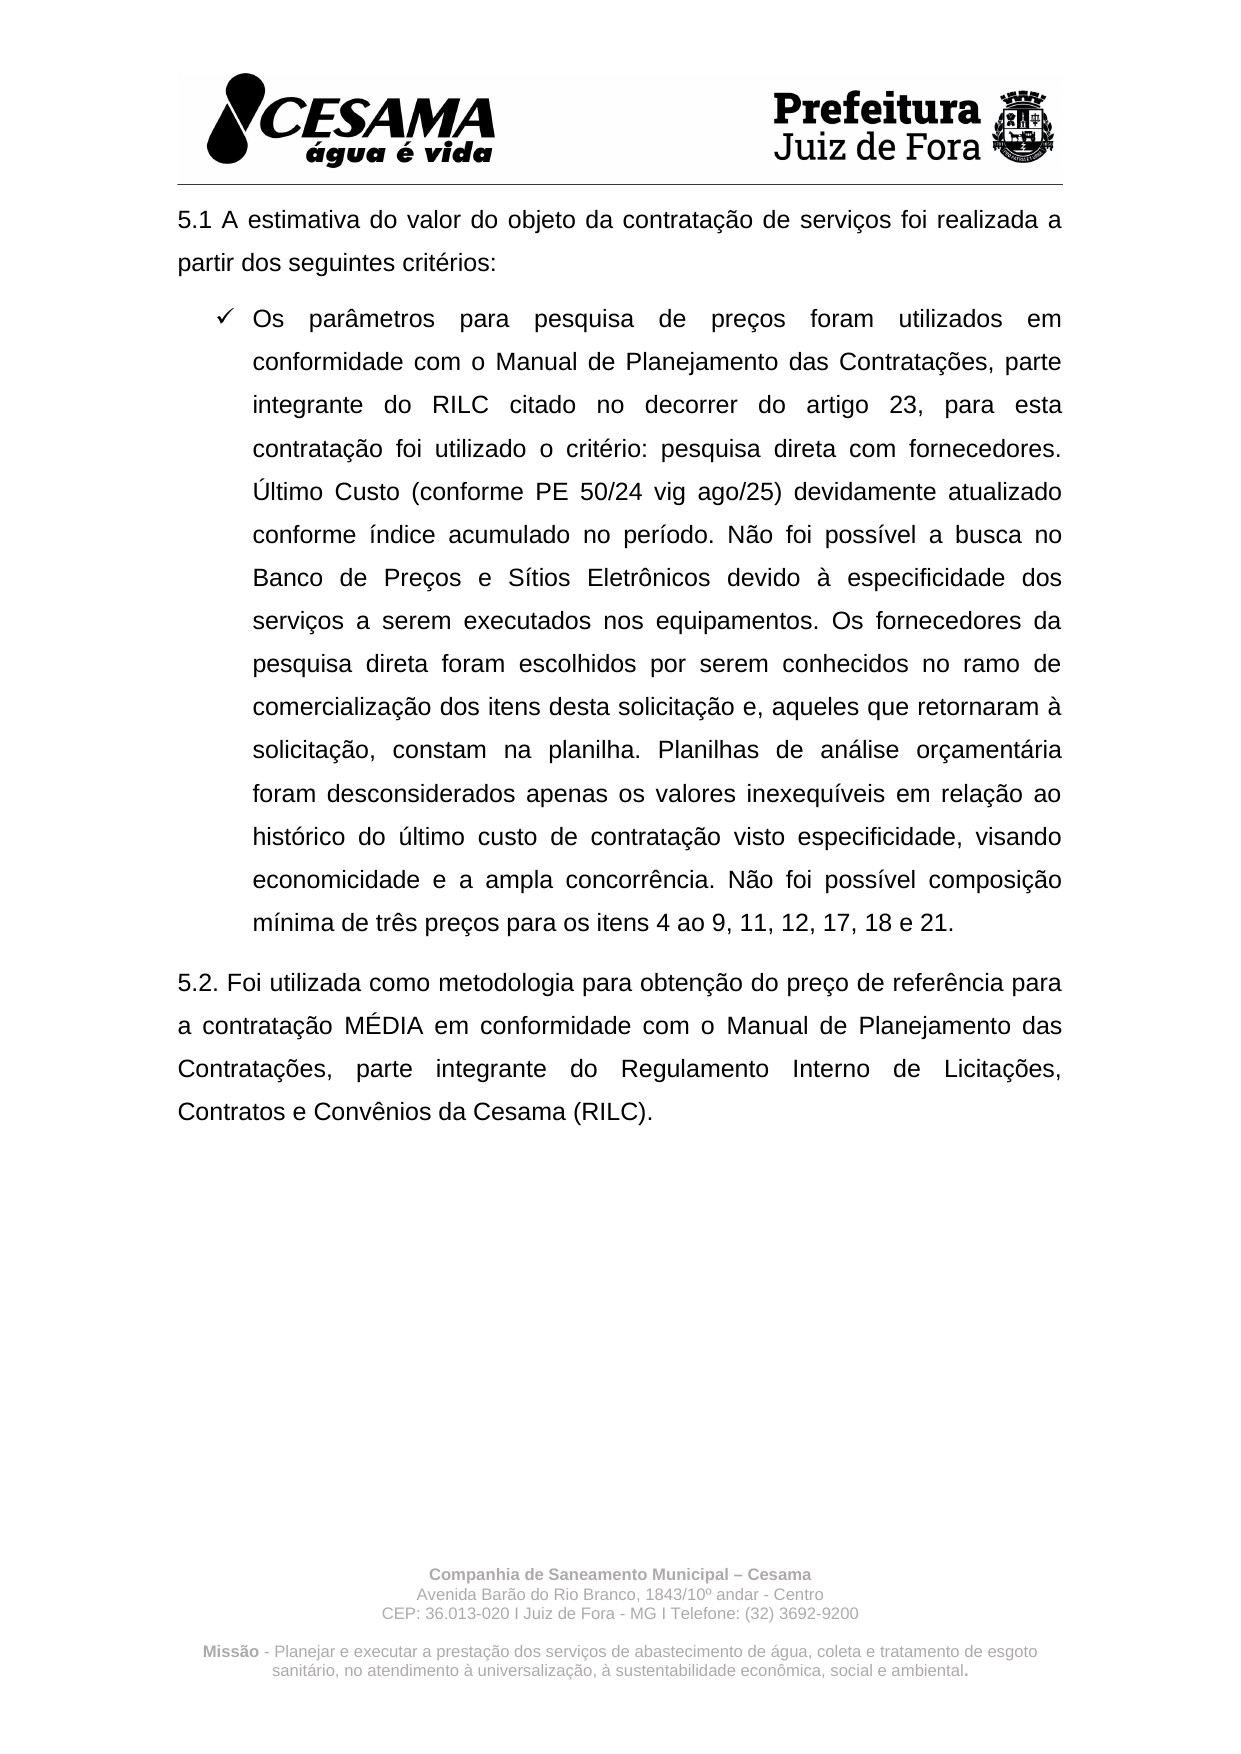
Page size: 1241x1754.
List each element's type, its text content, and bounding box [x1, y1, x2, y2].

list Os parâmetros para pesquisa de preços foram utilizados em conformidade com o Manual de Planejamento das Contratações, parte integrante do RILC citado no decorrer do artigo 23, para esta contratação foi utilizado o critério: pesquisa direta com fornecedores. Último Custo (conforme PE 50/24 vig ago/25) devidamente atualizado conforme índice acumulado no período. Não foi possível a busca no Banco de Preços e Sítios Eletrônicos devido à especificidade dos serviços a serem executados nos equipamentos. Os fornecedores da pesquisa direta foram escolhidos por serem conhecidos no ramo de comercialização dos itens desta solicitação e, aqueles que retornaram à solicitação, constam na planilha. Planilhas de análise orçamentária foram desconsiderados apenas os valores inexequíveis em relação ao histórico do último custo de contratação visto especificidade, visando economicidade e a ampla concorrência. Não foi possível composição mínima de três preços para os itens 4 ao 9, 11, 12, 17, 18 e 21. [215, 304, 1063, 937]
text 5.1 A estimativa do valor do objeto da contratação de serviços foi realizada a partir dos seguintes critérios: [177, 205, 1063, 277]
picture [177, 73, 1063, 185]
text 5.2. Foi utilizada como metodologia para obtenção do preço de referência para a contratação MÉDIA em conformidade com o Manual de Planejamento das Contratações, parte integrante do Regulamento Interno de Licitações, Contratos e Convênios da Cesama (RILC). [177, 968, 1063, 1126]
